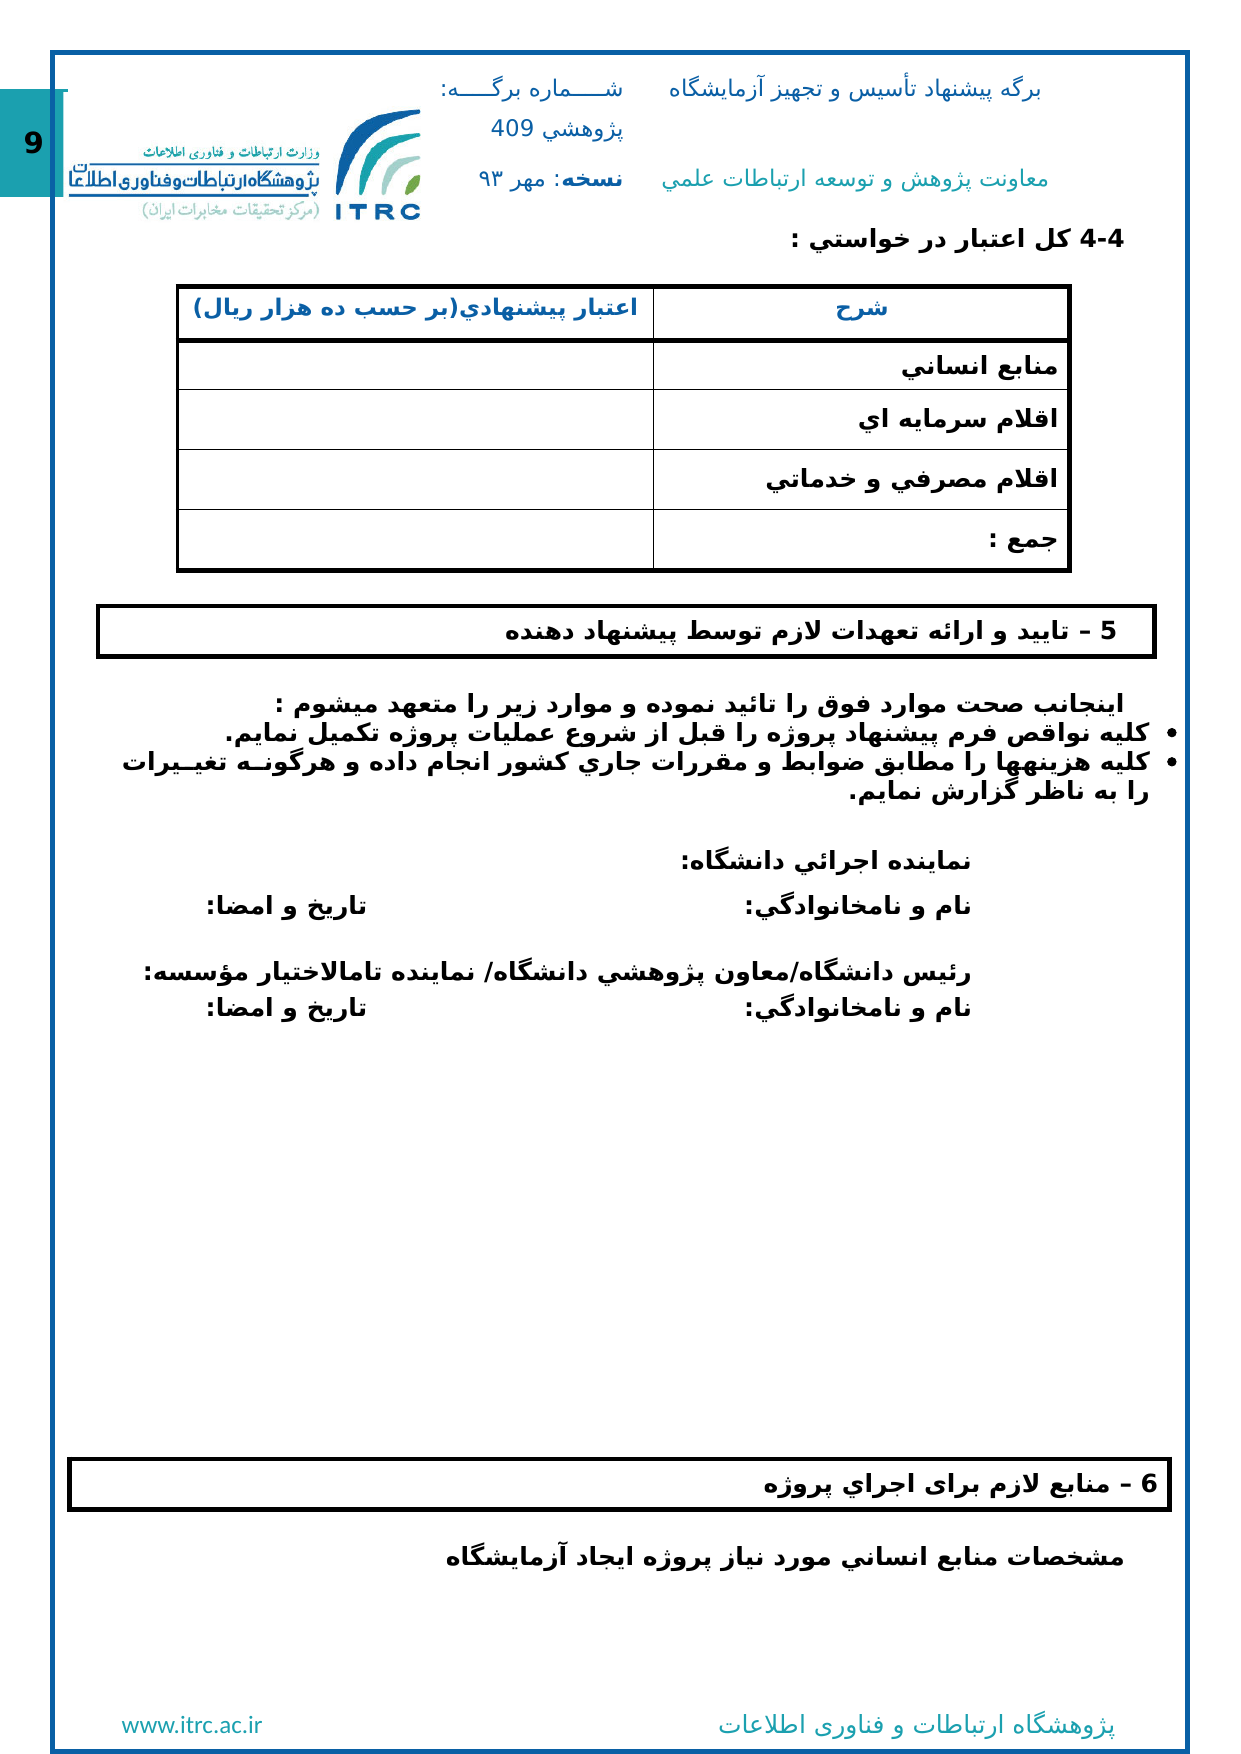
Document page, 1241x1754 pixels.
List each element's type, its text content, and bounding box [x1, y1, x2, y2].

text مشخصات منابع انساني مورد نياز پروژه ايجاد آزمايشگاه [122, 1542, 1125, 1571]
table_cell [179, 510, 653, 568]
table_cell تاريخ و امضا: [111, 987, 378, 1029]
table_cell رئيس دانشگاه/معاون پژوهشي دانشگاه/ نماينده تامالاختيار مؤسسه: [111, 927, 983, 987]
table_cell [179, 343, 653, 389]
table_header اعتبار پيشنهادي(بر حسب ده هزار ريال) [179, 289, 653, 338]
table_header 5 – تاييد و ارائه تعهدات لازم توسط پيشنهاد دهنده [100, 608, 1152, 654]
picture [63, 92, 429, 237]
text اينجانب صحت موارد فوق را تائيد نموده و موارد زير را متعهد ميشوم : [122, 689, 1125, 718]
table_header نماينده اجرائي دانشگاه: [111, 836, 983, 884]
table_cell نام و نامخانوادگي: [379, 987, 983, 1029]
table_cell جمع : [654, 510, 1067, 568]
table_cell اقلام مصرفي و خدماتي [654, 450, 1067, 508]
table_header شرح [654, 289, 1067, 338]
list كليه نواقص فرم پيشنهاد پروژه را قبل از شروع عمليات پروژه تكميل نمايم. [122, 718, 1167, 747]
list كليه هزينهها را مطابق ضوابط و مقررات جاري كشور انجام داده و هرگونه تغييرات را به ناظر گزارش نمايم. [122, 747, 1167, 806]
table_cell منابع انساني [654, 343, 1067, 389]
table_cell تاريخ و امضا: [111, 885, 378, 927]
table_cell نام و نامخانوادگي: [379, 885, 983, 927]
table_cell اقلام سرمايه اي [654, 390, 1067, 448]
table_header 6 – منابع لازم برای اجراي پروژه [72, 1461, 1167, 1507]
table_cell [179, 450, 653, 508]
table_cell [179, 390, 653, 448]
text 4-4 كل اعتبار در خواستي : [122, 224, 1125, 254]
